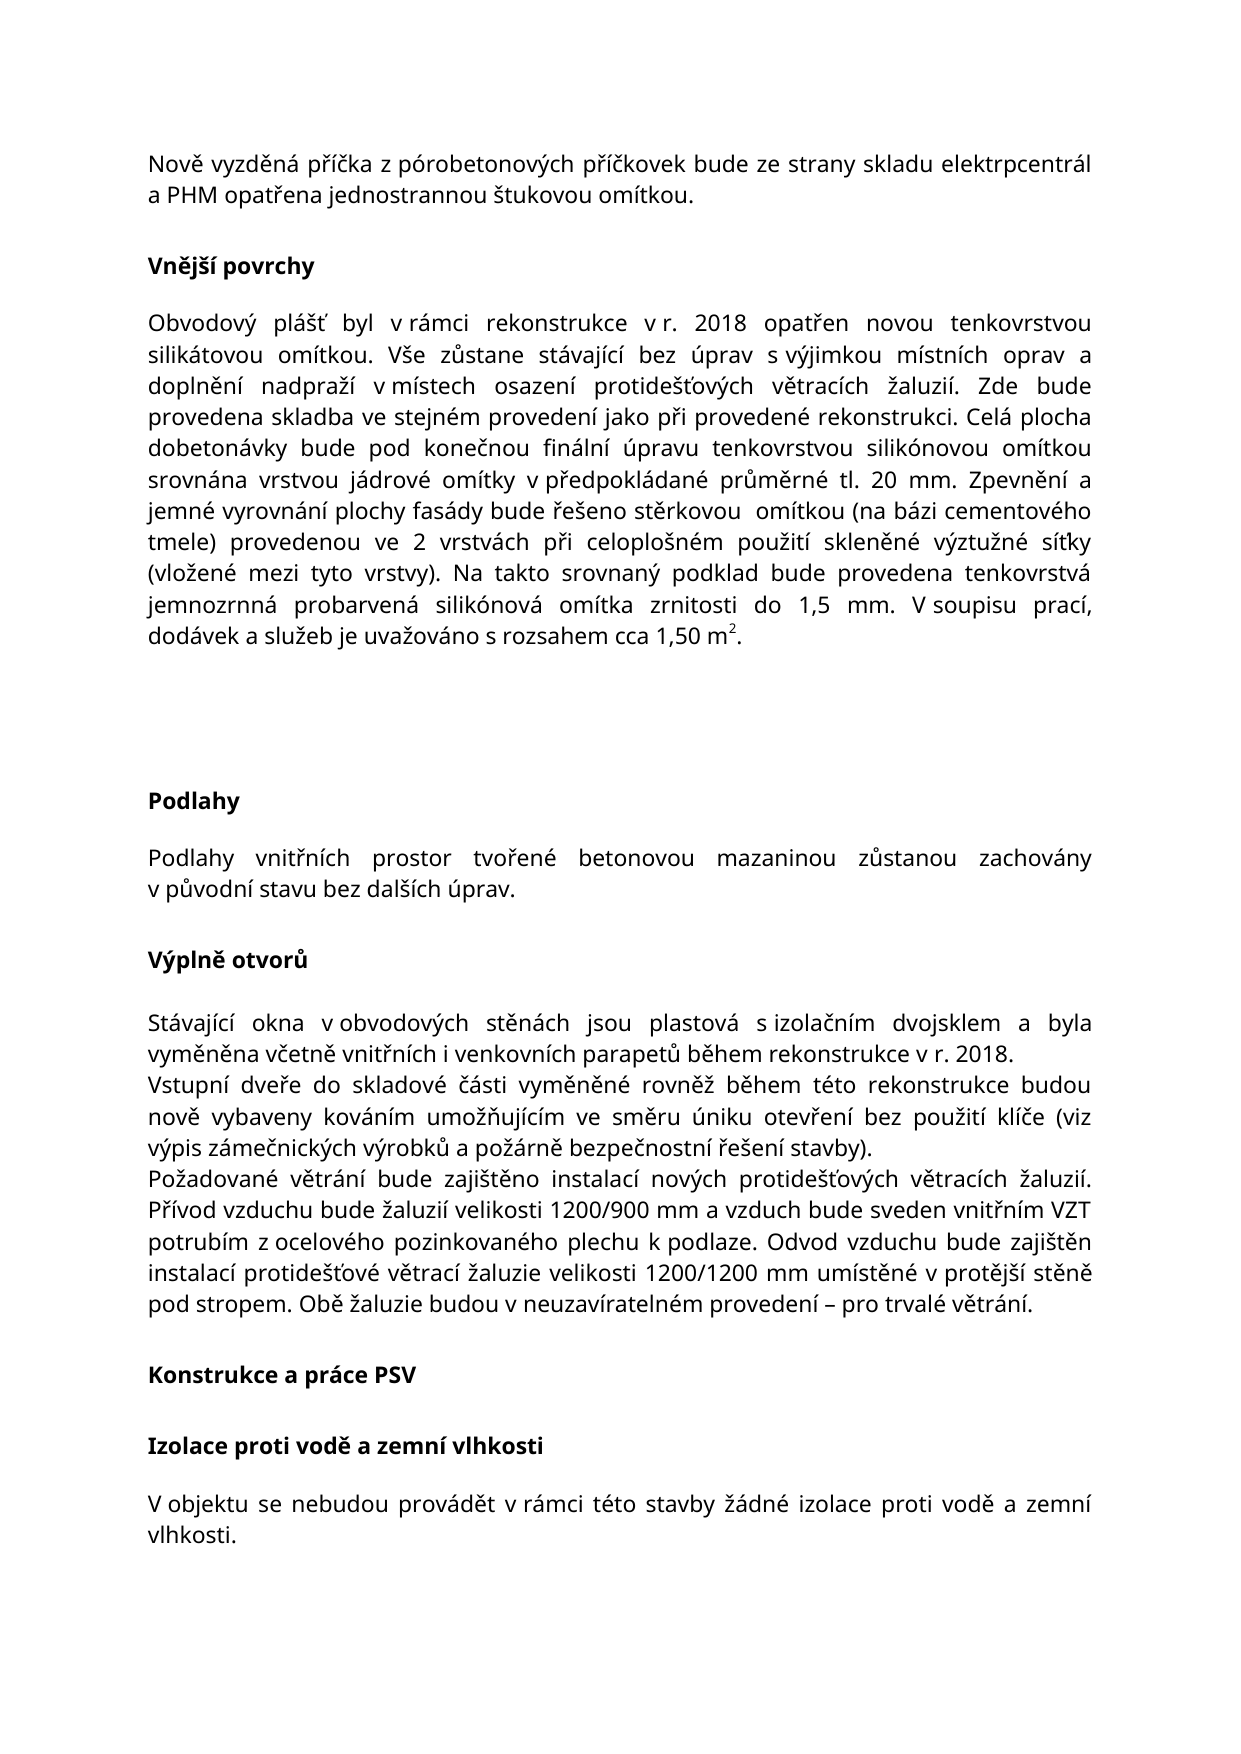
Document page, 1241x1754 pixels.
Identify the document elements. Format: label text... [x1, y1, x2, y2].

text Nově vyzděná příčka z pórobetonových příčkovek bude ze strany skladu elektrpcentrál a PHM opatřena jednostrannou štukovou omítkou. [148, 148, 1093, 210]
text Podlahy vnitřních prostor tvořené betonovou mazaninou zůstanou zachovány v původní stavu bez dalších úprav. [148, 842, 1093, 905]
text Konstrukce a práce PSV [148, 1359, 1093, 1390]
text Izolace proti vodě a zemní vlhkosti [148, 1430, 1093, 1461]
text Vnější povrchy [148, 250, 1093, 281]
text Vstupní dveře do skladové části vyměněné rovněž během této rekonstrukce budou nově vybaveny kováním umožňujícím ve směru úniku otevření bez použití klíče (viz výpis zámečnických výrobků a požárně bezpečnostní řešení stavby). [148, 1069, 1093, 1163]
text Požadované větrání bude zajištěno instalací nových protidešťových větracích žaluzií. Přívod vzduchu bude žaluzií velikosti 1200/900 mm a vzduch bude sveden vnitřním VZT potrubím z ocelového pozinkovaného plechu k podlaze. Odvod vzduchu bude zajištěn instalací protidešťové větrací žaluzie velikosti 1200/1200 mm umístěné v protější stěně pod stropem. Obě žaluzie budou v neuzavíratelném provedení – pro trvalé větrání. [148, 1163, 1093, 1319]
text Podlahy [148, 784, 1093, 816]
text V objektu se nebudou provádět v rámci této stavby žádné izolace proti vodě a zemní vlhkosti. [148, 1488, 1093, 1550]
text Stávající okna v obvodových stěnách jsou plastová s izolačním dvojsklem a byla vyměněna včetně vnitřních i venkovních parapetů během rekonstrukce v r. 2018. [148, 1007, 1093, 1069]
text Obvodový plášť byl v rámci rekonstrukce v r. 2018 opatřen novou tenkovrstvou silikátovou omítkou. Vše zůstane stávající bez úprav s výjimkou místních oprav a doplnění nadpraží v místech osazení protidešťových větracích žaluzií. Zde bude provedena skladba ve stejném provedení jako při provedené rekonstrukci. Celá plocha dobetonávky bude pod konečnou finální úpravu tenkovrstvou silikónovou omítkou srovnána vrstvou jádrové omítky v předpokládané průměrné tl. 20 mm. Zpevnění a jemné vyrovnání plochy fasády bude řešeno stěrkovou omítkou (na bázi cementového tmele) provedenou ve 2 vrstvách při celoplošném použití skleněné výztužné síťky (vložené mezi tyto vrstvy). Na takto srovnaný podklad bude provedena tenkovrstvá jemnozrnná probarvená silikónová omítka zrnitosti do . V soupisu prací, dodávek a služeb je uvažováno s rozsahem cca 1,50 m2. [148, 307, 1093, 651]
text Výplně otvorů [148, 944, 1093, 976]
